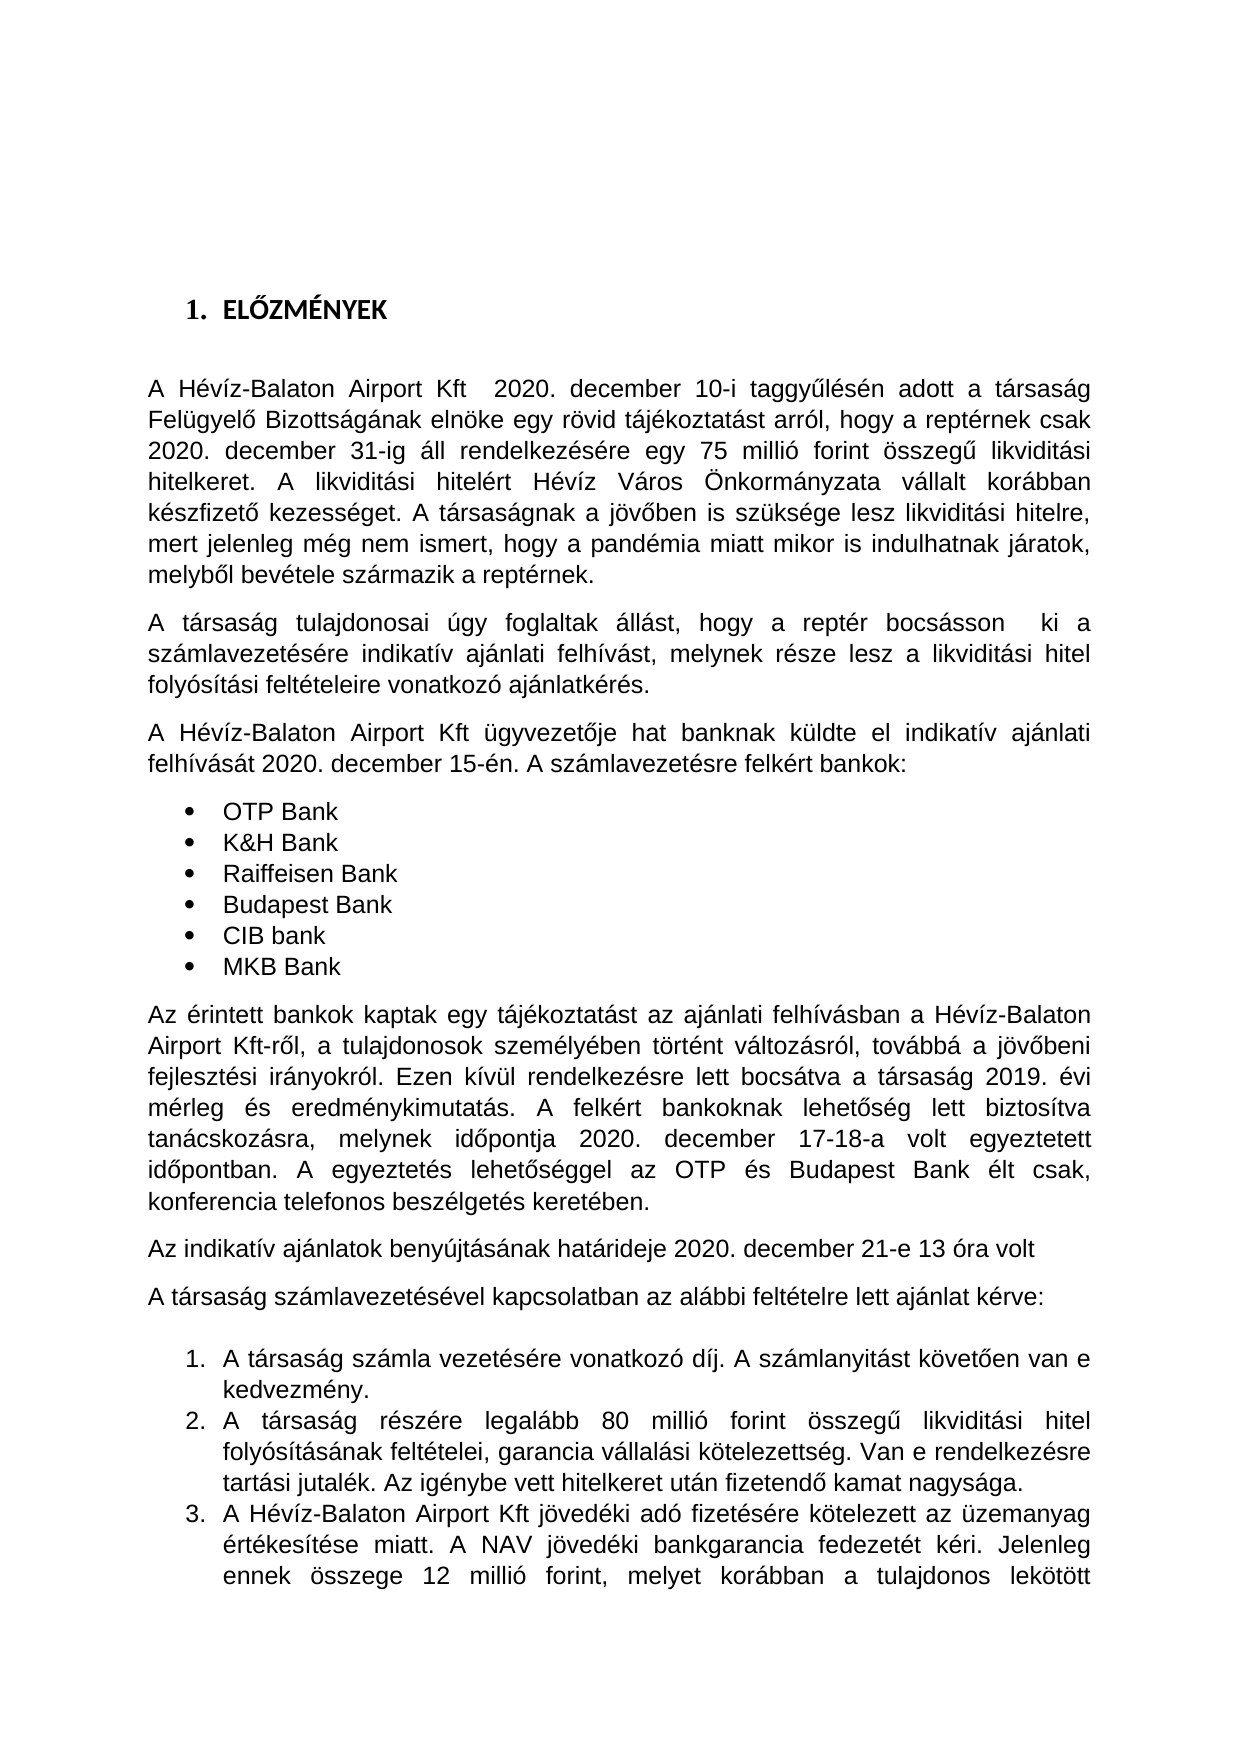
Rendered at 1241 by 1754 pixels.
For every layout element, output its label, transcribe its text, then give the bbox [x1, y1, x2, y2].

text A társaság tulajdonosai úgy foglaltak állást, hogy a reptér bocsásson ki a számlavezetésére indikatív ajánlati felhívást, melynek része lesz a likviditási hitel folyósítási feltételeire vonatkozó ajánlatkérés. [148, 608, 1092, 699]
list CIB bank [185, 921, 1092, 950]
list OTP Bank [185, 797, 1092, 826]
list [185, 1499, 1092, 1590]
list K&H Bank [185, 828, 1092, 857]
text Az indikatív ajánlatok benyújtásának határideje 2020. december 21-e 13 óra volt [148, 1234, 1092, 1263]
list A társaság részére legalább 80 millió forint összegű likviditási hitel folyósításának feltételei, garancia vállalási kötelezettség. Van e rendelkezésre tartási jutalék. Az igénybe vett hitelkeret után fizetendő kamat nagysága. [185, 1406, 1092, 1497]
list ELŐZMÉNYEK [185, 291, 1092, 326]
list Raiffeisen Bank [185, 859, 1092, 888]
list A társaság számla vezetésére vonatkozó díj. A számlanyitást követően van e kedvezmény. [185, 1344, 1092, 1404]
text A Hévíz-Balaton Airport Kft 2020. december 10-i taggyűlésén adott a társaság Felügyelő Bizottságának elnöke egy rövid tájékoztatást arról, hogy a reptérnek csak 2020. december 31-ig áll rendelkezésére egy 75 millió forint összegű likviditási hitelkeret. A likviditási hitelért Hévíz Város Önkormányzata vállalt korábban készfizető kezességet. A társaságnak a jövőben is szüksége lesz likviditási hitelre, mert jelenleg még nem ismert, hogy a pandémia miatt mikor is indulhatnak járatok, melyből bevétele származik a reptérnek. [148, 374, 1092, 589]
list Budapest Bank [185, 890, 1092, 919]
list MKB Bank [185, 952, 1092, 981]
text A társaság számlavezetésével kapcsolatban az alábbi feltételre lett ajánlat kérve: [148, 1282, 1092, 1311]
text Az érintett bankok kaptak egy tájékoztatást az ajánlati felhívásban a Hévíz-Balaton Airport Kft-ről, a tulajdonosok személyében történt változásról, továbbá a jövőbeni fejlesztési irányokról. Ezen kívül rendelkezésre lett bocsátva a társaság 2019. évi mérleg és eredménykimutatás. A felkért bankoknak lehetőség lett biztosítva tanácskozásra, melynek időpontja 2020. december 17-18-a volt egyeztetett időpontban. A egyeztetés lehetőséggel az OTP és Budapest Bank élt csak, konferencia telefonos beszélgetés keretében. [148, 1000, 1092, 1215]
text A Hévíz-Balaton Airport Kft ügyvezetője hat banknak küldte el indikatív ajánlati felhívását 2020. december 15-én. A számlavezetésre felkért bankok: [148, 718, 1092, 778]
